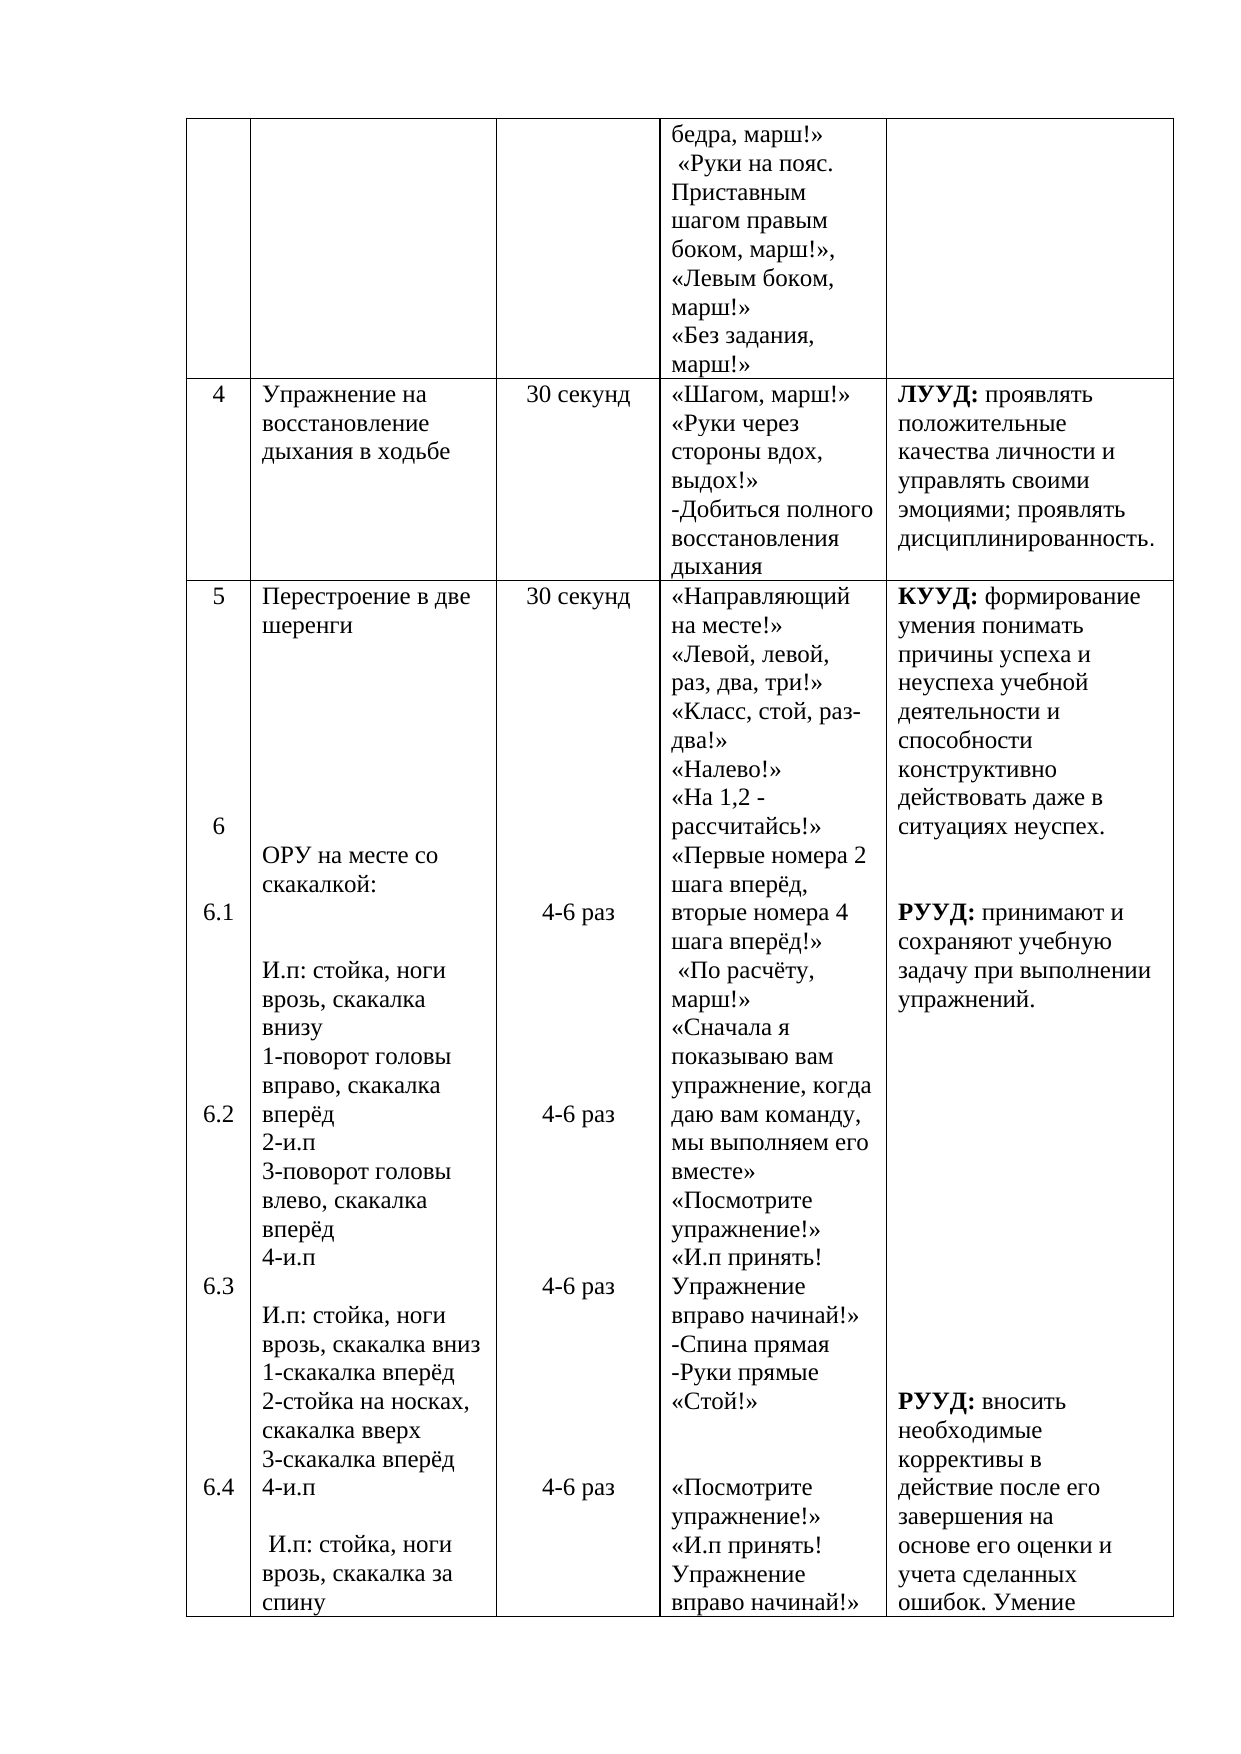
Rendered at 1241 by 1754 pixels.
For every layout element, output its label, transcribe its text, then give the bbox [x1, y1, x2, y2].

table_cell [887, 119, 1173, 378]
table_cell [887, 581, 1173, 1616]
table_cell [187, 581, 250, 1616]
table_cell ЛУУД: проявлять положительные качества личности и управлять своими эмоциями; проявлять дисциплинированность. [887, 379, 1173, 580]
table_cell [251, 581, 496, 1616]
table_cell 3 [187, 119, 250, 378]
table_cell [661, 119, 886, 378]
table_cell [661, 581, 886, 1616]
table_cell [497, 119, 659, 378]
table_cell «Шагом, марш!» «Руки через стороны вдох, выдох!» -Добиться полного восстановления дыхания [661, 379, 886, 580]
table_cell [251, 119, 496, 378]
table_cell 30 секунд [497, 379, 659, 580]
table_cell 4 [187, 379, 250, 580]
table_cell Упражнение на восстановление дыхания в ходьбе [251, 379, 496, 580]
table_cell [497, 581, 659, 1616]
